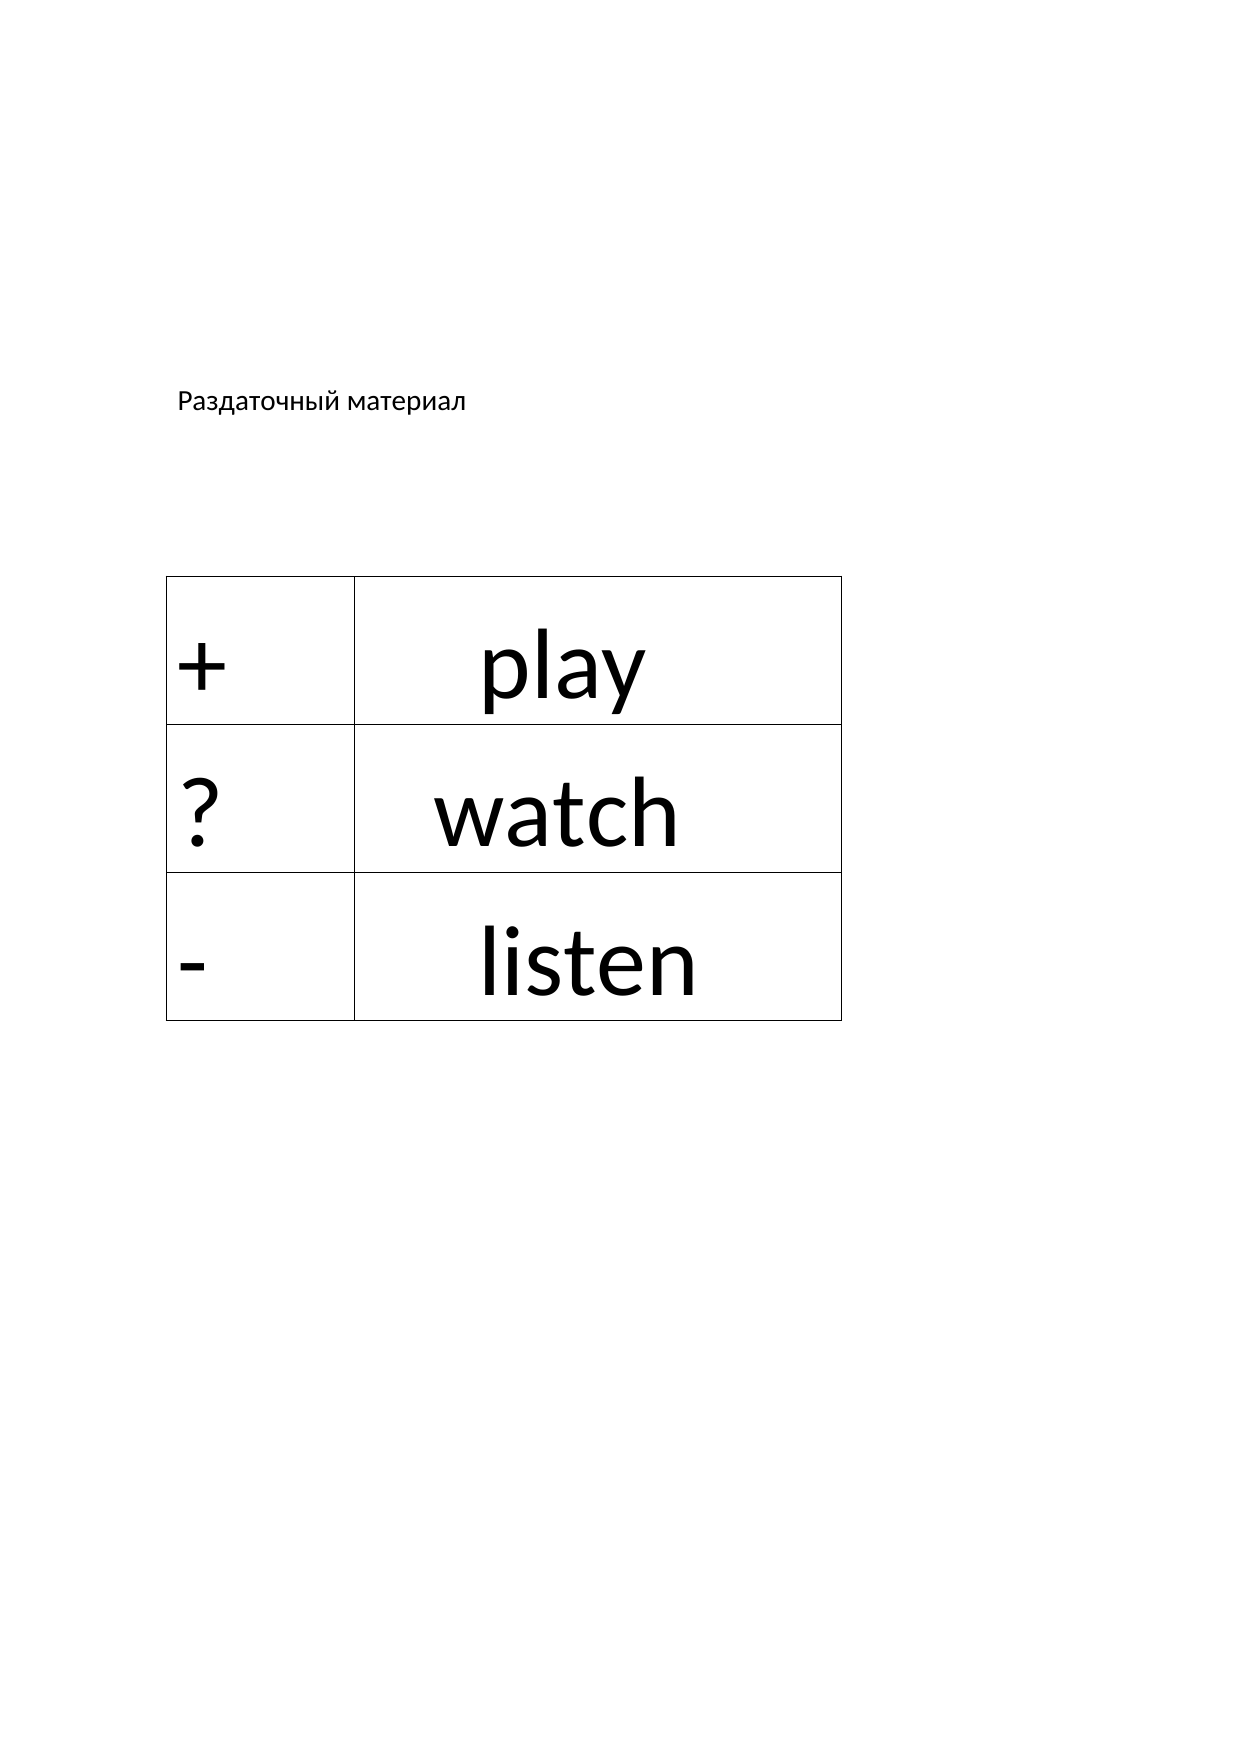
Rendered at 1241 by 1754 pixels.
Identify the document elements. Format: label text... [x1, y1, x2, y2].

table_cell listen [355, 873, 841, 1020]
table_cell watch [355, 725, 841, 872]
table_cell - [167, 873, 354, 1020]
table_header + [167, 577, 354, 724]
text Раздаточный материал [177, 382, 1152, 417]
table_header play [355, 577, 841, 724]
table_cell ? [167, 725, 354, 872]
